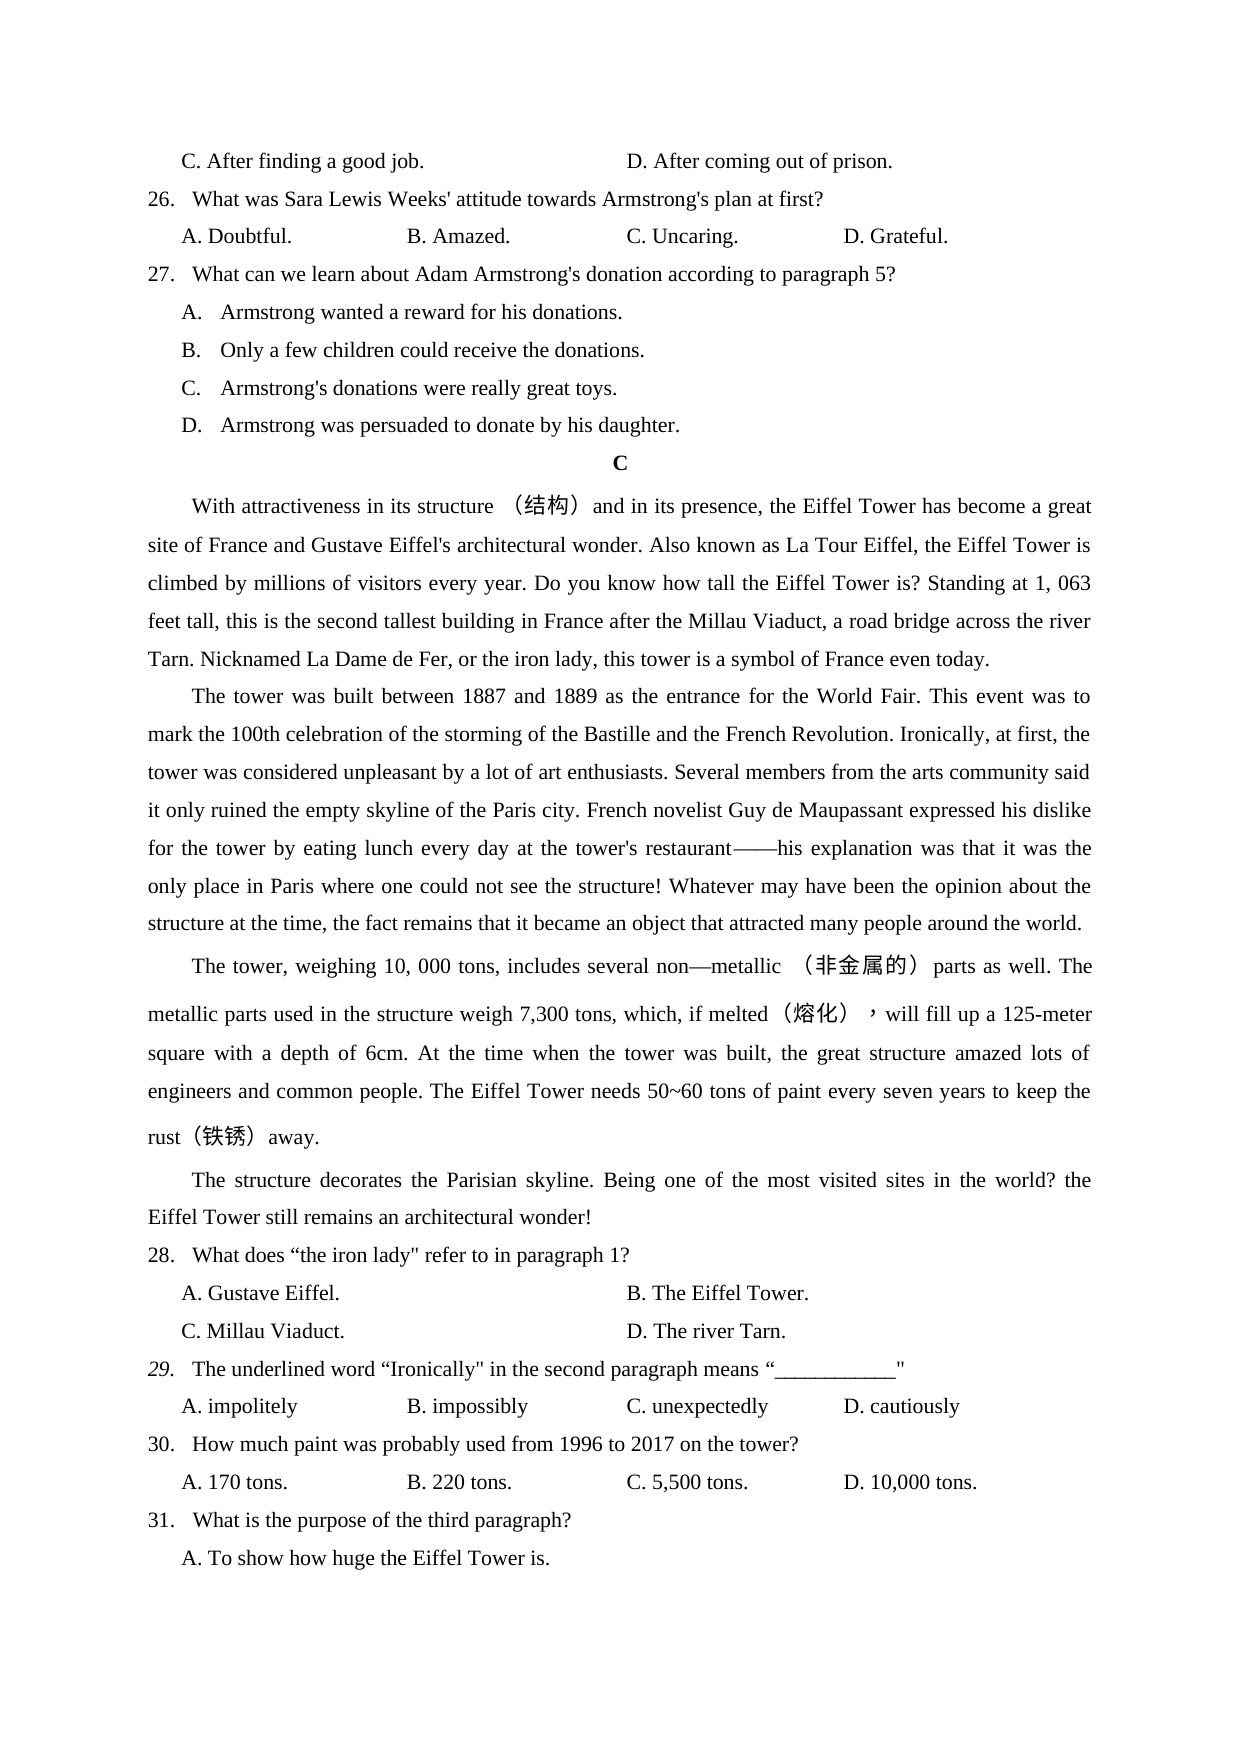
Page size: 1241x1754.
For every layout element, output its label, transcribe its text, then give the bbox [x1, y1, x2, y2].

text A. impolitely B. impossibly C. unexpectedly D. cautiously [148, 1393, 1092, 1419]
text D. Armstrong was persuaded to donate by his daughter. [148, 412, 1092, 438]
text C. Millau Viaduct. D. The river Tarn. [148, 1318, 1092, 1343]
text 31. What is the purpose of the third paragraph? [148, 1507, 1092, 1532]
text The structure decorates the Parisian skyline. Being one of the most visited sites in the world? the Eiffel Tower still remains an architectural wonder! [148, 1167, 1092, 1229]
text 27. What can we learn about Adam Armstrong's donation according to paragraph 5? [148, 261, 1092, 286]
text 30. How much paint was probably used from 1996 to 2017 on the tower? [148, 1431, 1092, 1456]
text 26. What was Sara Lewis Weeks' attitude towards Armstrong's plan at first? [148, 186, 1092, 211]
text A. 170 tons. B. 220 tons. C. 5,500 tons. D. 10,000 tons. [148, 1469, 1092, 1494]
text C. After finding a good job. D. After coming out of prison. [148, 148, 1092, 173]
text A. Armstrong wanted a reward for his donations. [148, 299, 1092, 324]
text C. Armstrong's donations were really great toys. [148, 374, 1092, 400]
text C [148, 450, 1092, 475]
text A. Gustave Eiffel. B. The Eiffel Tower. [148, 1280, 1092, 1305]
text A. To show how huge the Eiffel Tower is. [148, 1545, 1092, 1570]
text B. Only a few children could receive the donations. [148, 337, 1092, 362]
text With attractiveness in its structure （结构）and in its presence, the Eiffel Tower has become a great site of France and Gustave Eiffel's architectural wonder. Also known as La Tour Eiffel, the Eiffel Tower is climbed by millions of visitors every year. Do you know how tall the Eiffel Tower is? Standing at 1, 063 feet tall, this is the second tallest building in France after the Millau Viaduct, a road bridge across the river Tarn. Nicknamed La Dame de Fer, or the iron lady, this tower is a symbol of France even today. [148, 488, 1092, 671]
text 29. The underlined word “Ironically" in the second paragraph means “ " [148, 1356, 1092, 1381]
text The tower, weighing 10, 000 tons, includes several non—metallic （非金属的）parts as well. The metallic parts used in the structure weigh 7,300 tons, which, if melted（熔化），will fill up a 125-meter square with a depth of 6cm. At the time when the tower was built, the great structure amazed lots of engineers and common people. The Eiffel Tower needs 50~60 tons of paint every seven years to keep the rust（铁锈）away. [148, 948, 1092, 1151]
text A. Doubtful. B. Amazed. C. Uncaring. D. Grateful. [148, 223, 1092, 248]
text 28. What does “the iron lady" refer to in paragraph 1? [148, 1242, 1092, 1267]
text The tower was built between 1887 and 1889 as the entrance for the World Fair. This event was to mark the 100th celebration of the storming of the Bastille and the French Revolution. Ironically, at first, the tower was considered unpleasant by a lot of art enthusiasts. Several members from the arts community said it only ruined the empty skyline of the Paris city. French novelist Guy de Maupassant expressed his dislike for the tower by eating lunch every day at the tower's restaurant——his explanation was that it was the only place in Paris where one could not see the structure! Whatever may have been the opinion about the structure at the time, the fact remains that it became an object that attracted many people around the world. [148, 683, 1092, 936]
